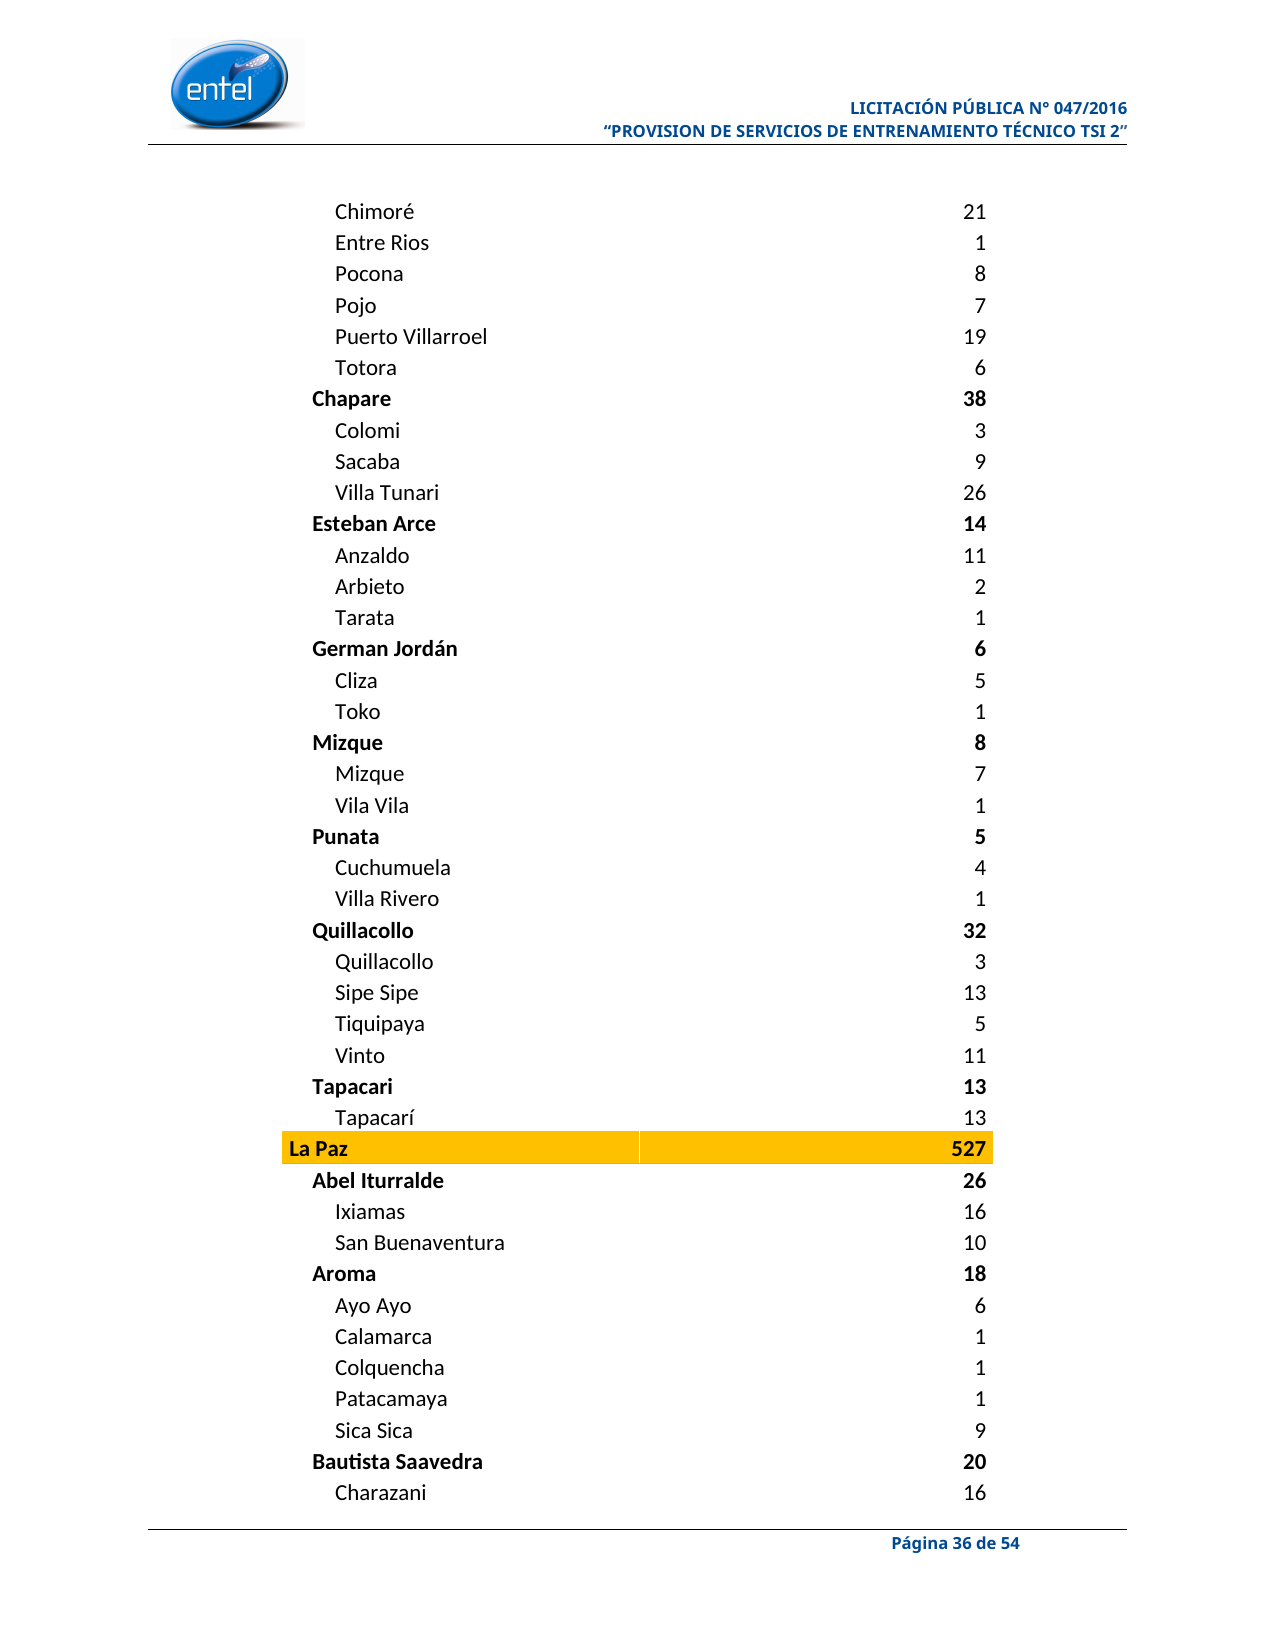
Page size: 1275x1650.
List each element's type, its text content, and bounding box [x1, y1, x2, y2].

table_cell Ayo Ayo [282, 1288, 639, 1319]
table_cell Vila Vila [282, 788, 639, 819]
table_cell 1 [640, 694, 993, 725]
table_cell 6 [640, 1288, 993, 1319]
table_cell Punata [282, 819, 639, 850]
table_cell 8 [640, 725, 993, 756]
table_cell San Buenaventura [282, 1225, 639, 1256]
table_cell Puerto Villarroel [282, 319, 639, 350]
table_cell Cuchumuela [282, 850, 639, 881]
table_cell Vinto [282, 1038, 639, 1069]
table_cell 16 [640, 1194, 993, 1225]
table_cell Pojo [282, 288, 639, 319]
table_cell 26 [640, 475, 993, 506]
table_cell 9 [640, 444, 993, 475]
table_cell 5 [640, 819, 993, 850]
table_cell Tapacari [282, 1069, 639, 1100]
table_cell Mizque [282, 725, 639, 756]
table_cell Calamarca [282, 1319, 639, 1350]
table_cell Chapare [282, 381, 639, 413]
table_cell Aroma [282, 1256, 639, 1288]
table_cell 1 [640, 1381, 993, 1413]
table_cell 5 [640, 663, 993, 694]
table_cell 13 [640, 975, 993, 1006]
table_cell 7 [640, 756, 993, 788]
table_cell Villa Tunari [282, 475, 639, 506]
table_cell Colquencha [282, 1350, 639, 1381]
table_cell 10 [640, 1225, 993, 1256]
table_cell Chimoré [282, 194, 639, 225]
table_cell 11 [640, 1038, 993, 1069]
table_cell 7 [640, 288, 993, 319]
table_cell Quillacollo [282, 944, 639, 975]
table_cell 18 [640, 1256, 993, 1288]
table_cell Anzaldo [282, 538, 639, 569]
table_cell Tapacarí [282, 1100, 639, 1131]
table_cell 16 [640, 1475, 993, 1506]
table_cell Mizque [282, 756, 639, 788]
table_cell 1 [640, 1319, 993, 1350]
table_cell 11 [640, 538, 993, 569]
table_cell Arbieto [282, 569, 639, 600]
table_cell 38 [640, 381, 993, 413]
table_cell 1 [640, 225, 993, 256]
table_cell 6 [640, 631, 993, 663]
table_cell 21 [640, 194, 993, 225]
table_cell 19 [640, 319, 993, 350]
table_cell Charazani [282, 1475, 639, 1506]
table_cell 4 [640, 850, 993, 881]
table_cell Totora [282, 350, 639, 381]
table_cell La Paz [282, 1131, 639, 1163]
table_cell 5 [640, 1006, 993, 1038]
table_cell German Jordán [282, 631, 639, 663]
table_cell Sacaba [282, 444, 639, 475]
table_cell 1 [640, 600, 993, 631]
table_cell 20 [640, 1444, 993, 1475]
table_cell Bautista Saavedra [282, 1444, 639, 1475]
table_cell 32 [640, 913, 993, 944]
table_cell 527 [640, 1131, 993, 1163]
table_cell 13 [640, 1100, 993, 1131]
table_cell 9 [640, 1413, 993, 1444]
table_cell 1 [640, 1350, 993, 1381]
table_cell 14 [640, 506, 993, 538]
table_cell 26 [640, 1164, 993, 1194]
table_cell Pocona [282, 256, 639, 288]
table_cell Tiquipaya [282, 1006, 639, 1038]
table_cell Tarata [282, 600, 639, 631]
table_cell Cliza [282, 663, 639, 694]
table_cell 13 [640, 1069, 993, 1100]
table_cell Ixiamas [282, 1194, 639, 1225]
table_cell Entre Rios [282, 225, 639, 256]
table_cell Toko [282, 694, 639, 725]
table_cell 1 [640, 788, 993, 819]
table_cell Patacamaya [282, 1381, 639, 1413]
table_cell Quillacollo [282, 913, 639, 944]
table_cell Sica Sica [282, 1413, 639, 1444]
table_cell 6 [640, 350, 993, 381]
table_cell Esteban Arce [282, 506, 639, 538]
table_cell 8 [640, 256, 993, 288]
picture [170, 38, 305, 130]
table_cell 2 [640, 569, 993, 600]
table_cell 3 [640, 413, 993, 444]
table_cell 1 [640, 881, 993, 913]
table_cell Villa Rivero [282, 881, 639, 913]
table_cell 3 [640, 944, 993, 975]
table_cell Colomi [282, 413, 639, 444]
table_cell Abel Iturralde [282, 1164, 639, 1194]
table_cell Sipe Sipe [282, 975, 639, 1006]
